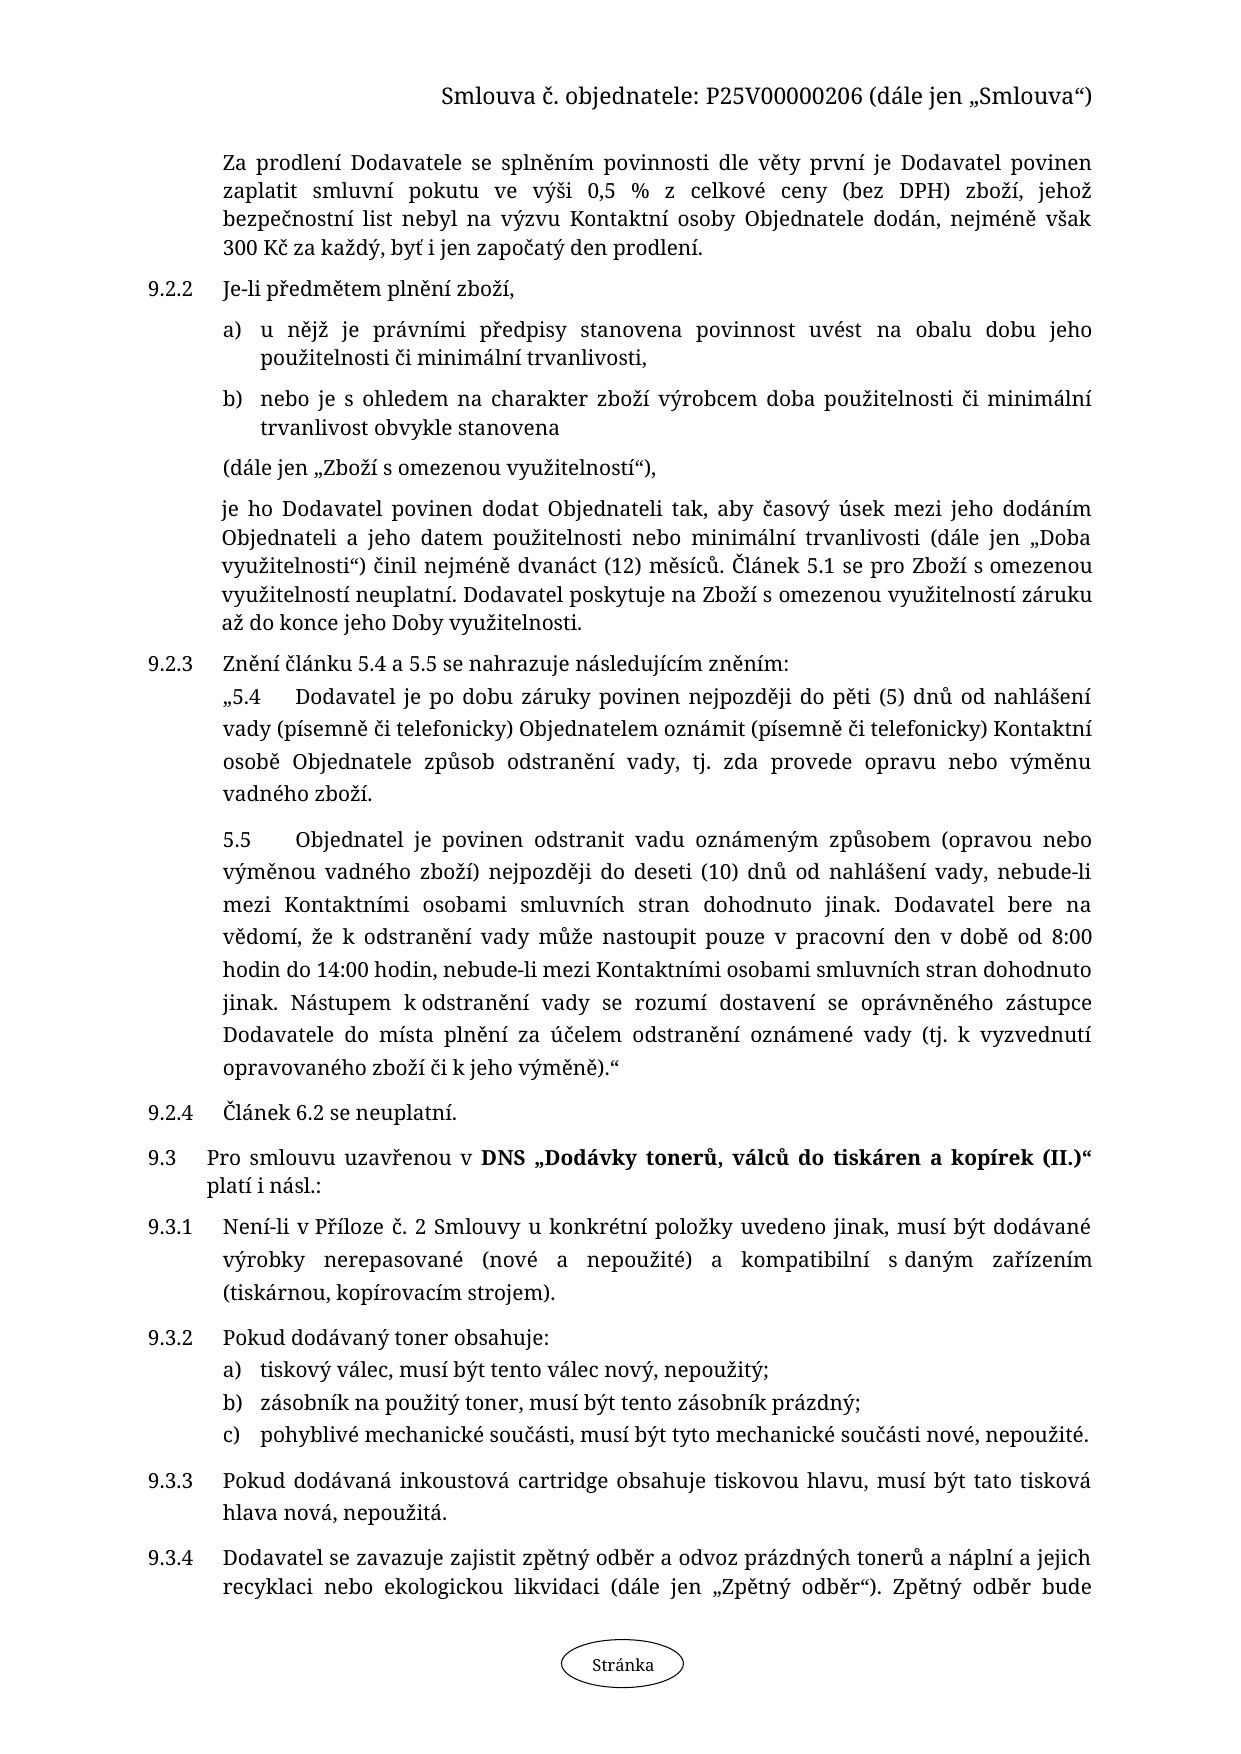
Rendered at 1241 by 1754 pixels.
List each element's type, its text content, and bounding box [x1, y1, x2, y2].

list zásobník na použitý toner, musí být tento zásobník prázdný; [223, 1388, 1093, 1416]
list Je-li předmětem plnění zboží, [148, 274, 1093, 302]
list Pokud dodávaná inkoustová cartridge obsahuje tiskovou hlavu, musí být tato tisková hlava nová, nepoužitá. [148, 1466, 1093, 1527]
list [148, 1543, 1093, 1600]
list pohyblivé mechanické součásti, musí být tyto mechanické součásti nové, nepoužité. [223, 1421, 1093, 1449]
text je ho Dodavatel povinen dodat Objednateli tak, aby časový úsek mezi jeho dodáním Objednateli a jeho datem použitelnosti nebo minimální trvanlivosti (dále jen „Doba využitelnosti“) činil nejméně dvanáct (12) měsíců. Článek 5.1 se pro Zboží s omezenou využitelností neuplatní. Dodavatel poskytuje na Zboží s omezenou využitelností záruku až do konce jeho Doby využitelnosti. [221, 494, 1093, 637]
list u nějž je právními předpisy stanovena povinnost uvést na obalu dobu jeho použitelnosti či minimální trvanlivosti, [223, 315, 1093, 372]
list Pokud dodávaný toner obsahuje: [148, 1323, 1093, 1351]
list „5.4 Dodavatel je po dobu záruky povinen nejpozději do pěti (5) dnů od nahlášení vady (písemně či telefonicky) Objednatelem oznámit (písemně či telefonicky) Kontaktní osobě Objednatele způsob odstranění vady, tj. zda provede opravu nebo výměnu vadného zboží. [223, 682, 1093, 808]
list Znění článku 5.4 a 5.5 se nahrazuje následujícím zněním: [148, 649, 1093, 678]
list Není-li v Příloze č. 2 Smlouvy u konkrétní položky uvedeno jinak, musí být dodávané výrobky nerepasované (nové a nepoužité) a kompatibilní s daným zařízením (tiskárnou, kopírovacím strojem). [148, 1212, 1093, 1306]
text (dále jen „Zboží s omezenou využitelností“), [223, 453, 1093, 482]
list nebo je s ohledem na charakter zboží výrobcem doba použitelnosti či minimální trvanlivost obvykle stanovena [223, 384, 1093, 441]
list Pro smlouvu uzavřenou v DNS „Dodávky tonerů, válců do tiskáren a kopírek (II.)“ platí i násl.: [148, 1143, 1093, 1200]
list 5.5 Objednatel je povinen odstranit vadu oznámeným způsobem (opravou nebo výměnou vadného zboží) nejpozději do deseti (10) dnů od nahlášení vady, nebude-li mezi Kontaktními osobami smluvních stran dohodnuto jinak. Dodavatel bere na vědomí, že k odstranění vady může nastoupit pouze v pracovní den v době od 8:00 hodin do 14:00 hodin, nebude-li mezi Kontaktními osobami smluvních stran dohodnuto jinak. Nástupem k odstranění vady se rozumí dostavení se oprávněného zástupce Dodavatele do místa plnění za účelem odstranění oznámené vady (tj. k vyzvednutí opravovaného zboží či k jeho výměně).“ [223, 825, 1093, 1081]
list tiskový válec, musí být tento válec nový, nepoužitý; [223, 1355, 1093, 1384]
list Článek 6.2 se neuplatní. [148, 1098, 1093, 1126]
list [148, 148, 1093, 261]
